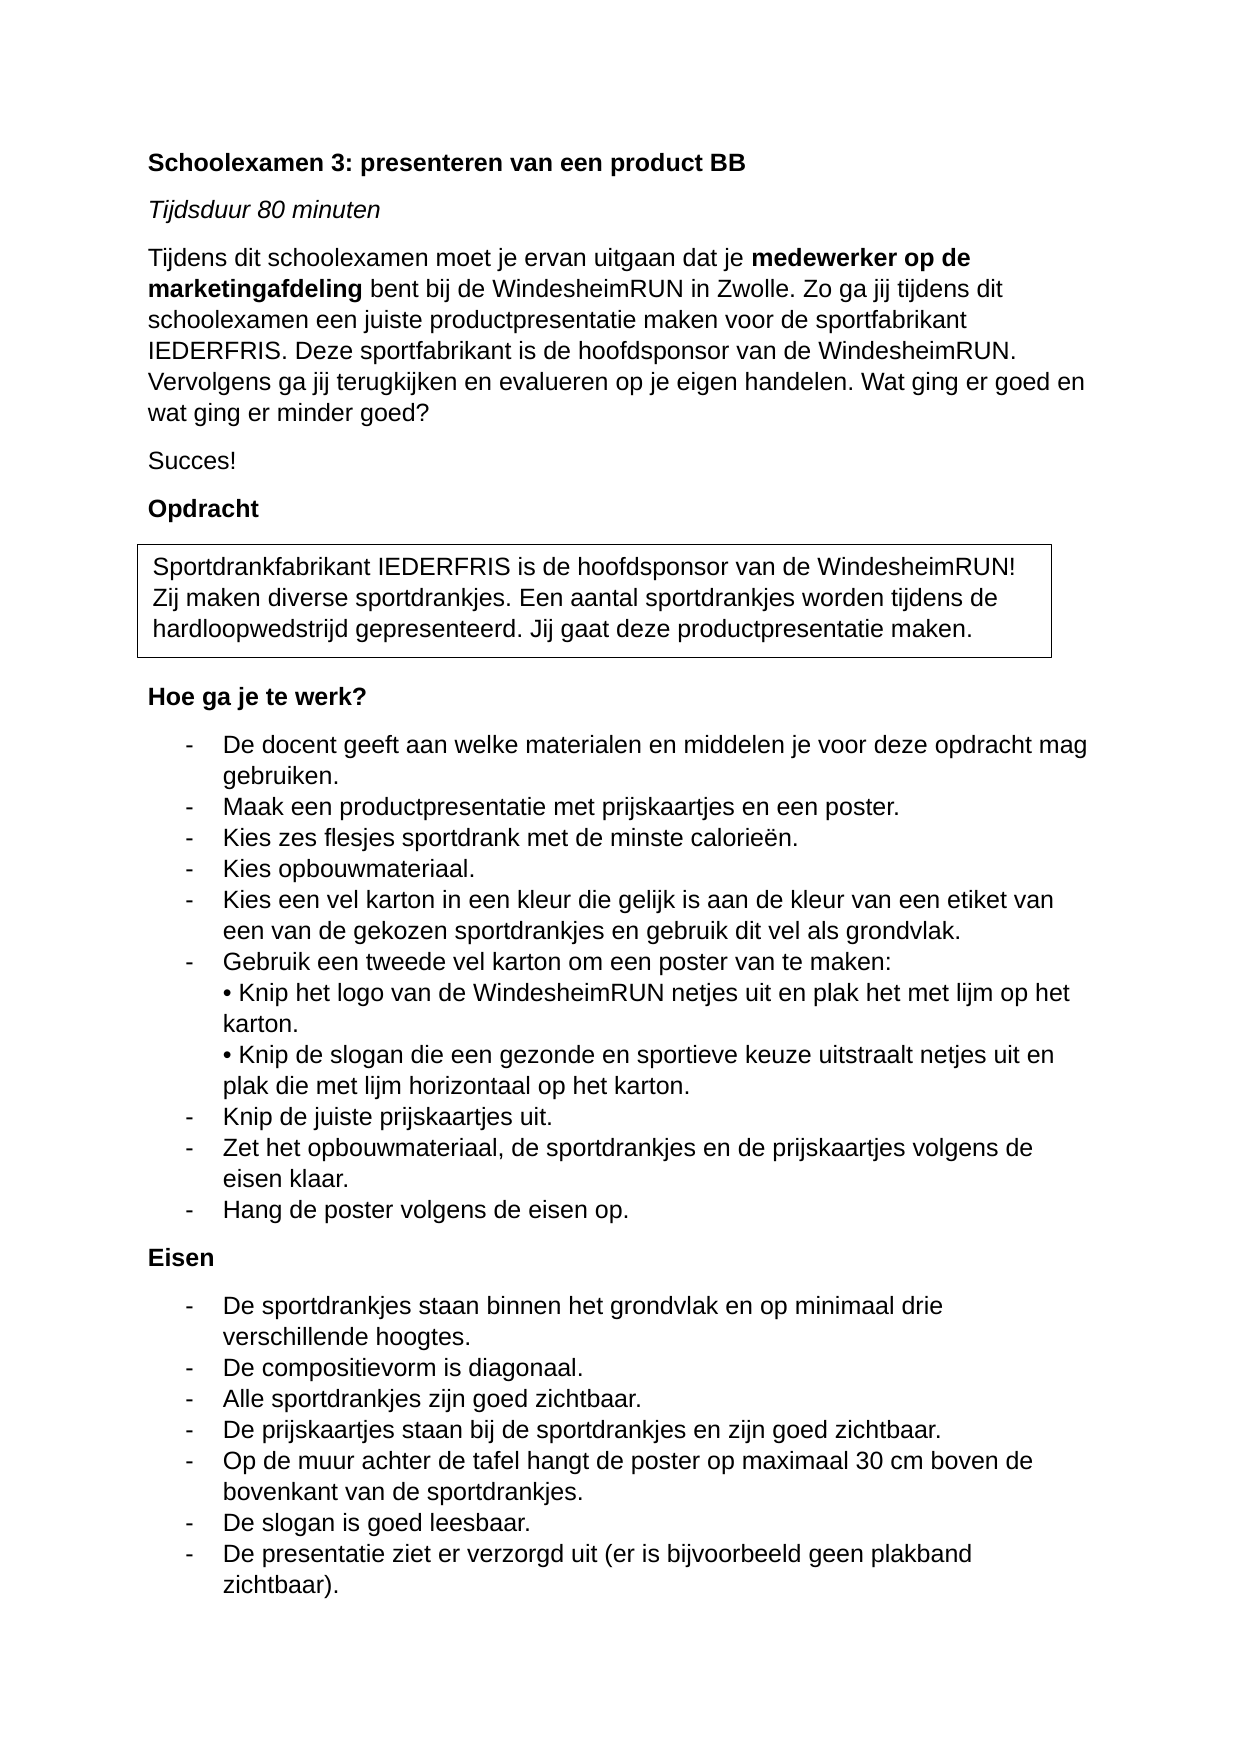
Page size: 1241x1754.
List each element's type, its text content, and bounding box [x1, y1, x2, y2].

list De compositievorm is diagonaal. [185, 1353, 1093, 1382]
list • Knip het logo van de WindesheimRUN netjes uit en plak het met lijm op het karton. [223, 978, 1093, 1038]
list De docent geeft aan welke materialen en middelen je voor deze opdracht mag gebruiken. [185, 730, 1093, 789]
list Hang de poster volgens de eisen op. [185, 1195, 1093, 1224]
list Kies een vel karton in een kleur die gelijk is aan de kleur van een etiket van een van de gekozen sportdrankjes en gebruik dit vel als grondvlak. [185, 885, 1093, 945]
list De sportdrankjes staan binnen het grondvlak en op minimaal drie verschillende hoogtes. [185, 1291, 1093, 1351]
text Tijdens dit schoolexamen moet je ervan uitgaan dat je medewerker op de marketingafdeling bent bij de WindesheimRUN in Zwolle. Zo ga jij tijdens dit schoolexamen een juiste productpresentatie maken voor de sportfabrikant IEDERFRIS. Deze sportfabrikant is de hoofdsponsor van de WindesheimRUN. Vervolgens ga jij terugkijken en evalueren op je eigen handelen. Wat ging er goed en wat ging er minder goed? [148, 243, 1093, 427]
list De prijskaartjes staan bij de sportdrankjes en zijn goed zichtbaar. [185, 1415, 1093, 1444]
list Gebruik een tweede vel karton om een poster van te maken: [185, 947, 1093, 976]
list De presentatie ziet er verzorgd uit (er is bijvoorbeeld geen plakband zichtbaar). [185, 1539, 1093, 1599]
text Tijdsduur 80 minuten [148, 195, 1093, 224]
list Maak een productpresentatie met prijskaartjes en een poster. [185, 792, 1093, 821]
list Alle sportdrankjes zijn goed zichtbaar. [185, 1384, 1093, 1413]
list Op de muur achter de tafel hangt de poster op maximaal 30 cm boven de bovenkant van de sportdrankjes. [185, 1446, 1093, 1506]
text Succes! [148, 446, 1093, 475]
list Kies opbouwmateriaal. [185, 854, 1093, 883]
text Hoe ga je te werk? [148, 682, 1093, 711]
list Knip de juiste prijskaartjes uit. [185, 1102, 1093, 1131]
list • Knip de slogan die een gezonde en sportieve keuze uitstraalt netjes uit en plak die met lijm horizontaal op het karton. [223, 1040, 1093, 1100]
list De slogan is goed leesbaar. [185, 1508, 1093, 1537]
text Opdracht [148, 494, 1093, 522]
list Zet het opbouwmateriaal, de sportdrankjes en de prijskaartjes volgens de eisen klaar. [185, 1133, 1093, 1193]
text Eisen [148, 1243, 1093, 1272]
text Schoolexamen 3: presenteren van een product BB [148, 148, 1093, 176]
list Kies zes flesjes sportdrank met de minste calorieën. [185, 823, 1093, 852]
